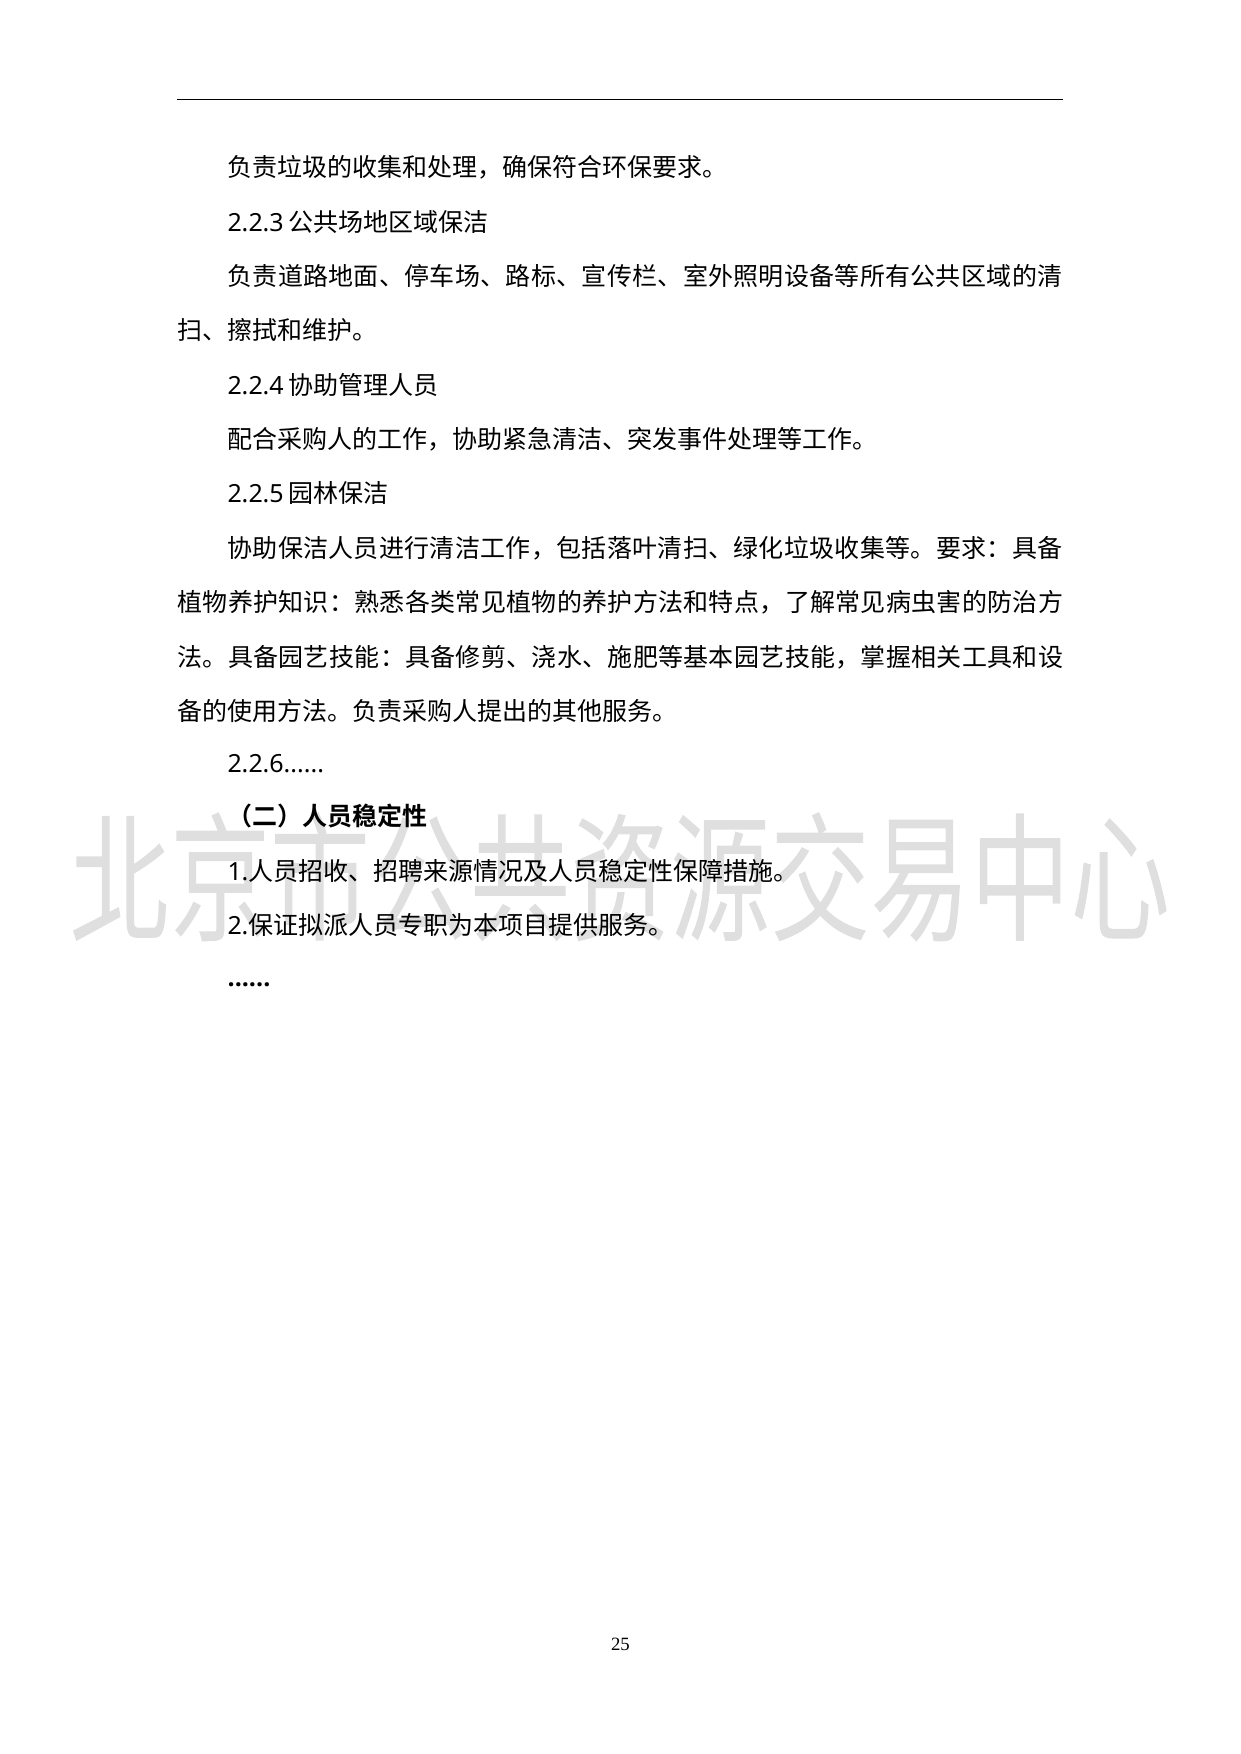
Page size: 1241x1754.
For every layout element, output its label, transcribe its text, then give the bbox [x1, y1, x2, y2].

list 2.2.3公共场地区域保洁 [177, 202, 1063, 238]
list 负责垃圾的收集和处理，确保符合环保要求。 [177, 148, 1063, 184]
list 负责道路地面、停车场、路标、宣传栏、室外照明设备等所有公共区域的清扫、擦拭和维护。 [177, 256, 1063, 347]
list 配合采购人的工作，协助紧急清洁、突发事件处理等工作。 [177, 419, 1063, 456]
list （二）人员稳定性 [177, 797, 1063, 833]
list 2.保证拟派人员专职为本项目提供服务。 [177, 906, 1063, 942]
text ...... [177, 960, 1063, 994]
list 协助保洁人员进行清洁工作，包括落叶清扫、绿化垃圾收集等。要求：具备植物养护知识：熟悉各类常见植物的养护方法和特点，了解常见病虫害的防治方法。具备园艺技能：具备修剪、浇水、施肥等基本园艺技能，掌握相关工具和设备的使用方法。负责采购人提出的其他服务。 [177, 528, 1063, 728]
list 2.2.5园林保洁 [177, 474, 1063, 510]
text 2.2.6...... [177, 746, 1063, 780]
list 2.2.4协助管理人员 [177, 365, 1063, 401]
list 1.人员招收、招聘来源情况及人员稳定性保障措施。 [177, 851, 1063, 887]
